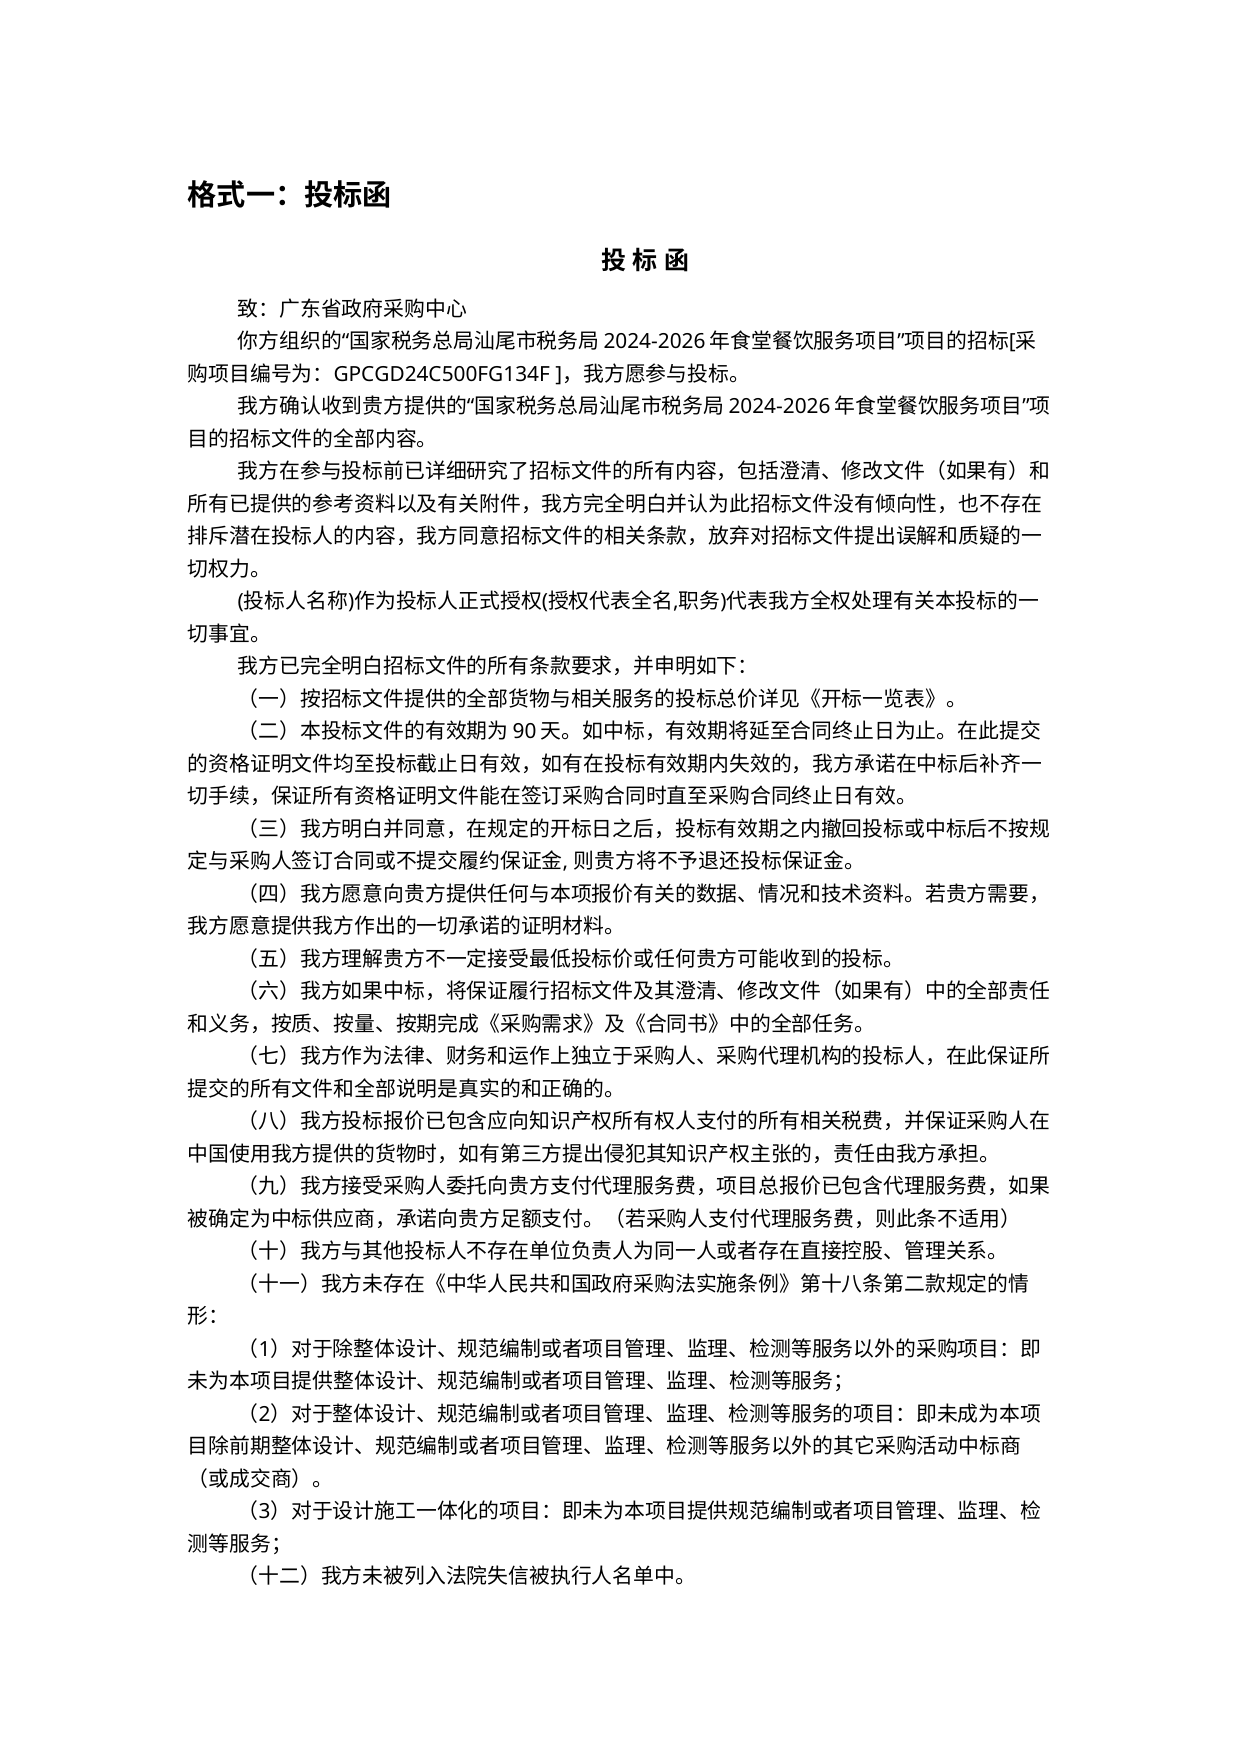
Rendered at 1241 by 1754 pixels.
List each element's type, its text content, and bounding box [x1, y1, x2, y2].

text 我方确认收到贵方提供的“国家税务总局汕尾市税务局2024-2026年食堂餐饮服务项目”项目的招标文件的全部内容。 [187, 389, 1053, 454]
text （1）对于除整体设计、规范编制或者项目管理、监理、检测等服务以外的采购项目：即未为本项目提供整体设计、规范编制或者项目管理、监理、检测等服务； [187, 1332, 1053, 1397]
text （八）我方投标报价已包含应向知识产权所有权人支付的所有相关税费，并保证采购人在中国使用我方提供的货物时，如有第三方提出侵犯其知识产权主张的，责任由我方承担。 [187, 1104, 1053, 1169]
text 你方组织的“国家税务总局汕尾市税务局2024-2026年食堂餐饮服务项目”项目的招标[采购项目编号为：GPCGD24C500FG134F ]，我方愿参与投标。 [187, 324, 1053, 389]
text （三）我方明白并同意，在规定的开标日之后，投标有效期之内撤回投标或中标后不按规定与采购人签订合同或不提交履约保证金, 则贵方将不予退还投标保证金。 [187, 812, 1053, 877]
text （四）我方愿意向贵方提供任何与本项报价有关的数据、情况和技术资料。若贵方需要，我方愿意提供我方作出的一切承诺的证明材料。 [187, 877, 1053, 942]
text （七）我方作为法律、财务和运作上独立于采购人、采购代理机构的投标人，在此保证所提交的所有文件和全部说明是真实的和正确的。 [187, 1039, 1053, 1104]
text (投标人名称)作为投标人正式授权(授权代表全名,职务)代表我方全权处理有关本投标的一切事宜。 [187, 584, 1053, 649]
text 我方已完全明白招标文件的所有条款要求，并申明如下： [187, 649, 1053, 682]
text 我方在参与投标前已详细研究了招标文件的所有内容，包括澄清、修改文件（如果有）和所有已提供的参考资料以及有关附件，我方完全明白并认为此招标文件没有倾向性，也不存在排斥潜在投标人的内容，我方同意招标文件的相关条款，放弃对招标文件提出误解和质疑的一切权力。 [187, 454, 1053, 584]
text （五）我方理解贵方不一定接受最低投标价或任何贵方可能收到的投标。 [187, 942, 1053, 974]
text 格式一：投标函 [187, 162, 1053, 227]
text 投 标 函 [187, 227, 1053, 292]
text （十二）我方未被列入法院失信被执行人名单中。 [187, 1559, 1053, 1592]
text （二）本投标文件的有效期为90天。如中标，有效期将延至合同终止日为止。在此提交的资格证明文件均至投标截止日有效，如有在投标有效期内失效的，我方承诺在中标后补齐一切手续，保证所有资格证明文件能在签订采购合同时直至采购合同终止日有效。 [187, 714, 1053, 812]
text （六）我方如果中标，将保证履行招标文件及其澄清、修改文件（如果有）中的全部责任和义务，按质、按量、按期完成《采购需求》及《合同书》中的全部任务。 [187, 974, 1053, 1039]
text 致：广东省政府采购中心 [187, 292, 1053, 324]
text （九）我方接受采购人委托向贵方支付代理服务费，项目总报价已包含代理服务费，如果被确定为中标供应商，承诺向贵方足额支付。（若采购人支付代理服务费，则此条不适用） [187, 1169, 1053, 1234]
text （十一）我方未存在《中华人民共和国政府采购法实施条例》第十八条第二款规定的情形： [187, 1267, 1053, 1332]
text （2）对于整体设计、规范编制或者项目管理、监理、检测等服务的项目：即未成为本项目除前期整体设计、规范编制或者项目管理、监理、检测等服务以外的其它采购活动中标商（或成交商）。 [187, 1397, 1053, 1494]
text （一）按招标文件提供的全部货物与相关服务的投标总价详见《开标一览表》。 [187, 682, 1053, 714]
text （十）我方与其他投标人不存在单位负责人为同一人或者存在直接控股、管理关系。 [187, 1234, 1053, 1267]
text （3）对于设计施工一体化的项目：即未为本项目提供规范编制或者项目管理、监理、检测等服务； [187, 1494, 1053, 1559]
